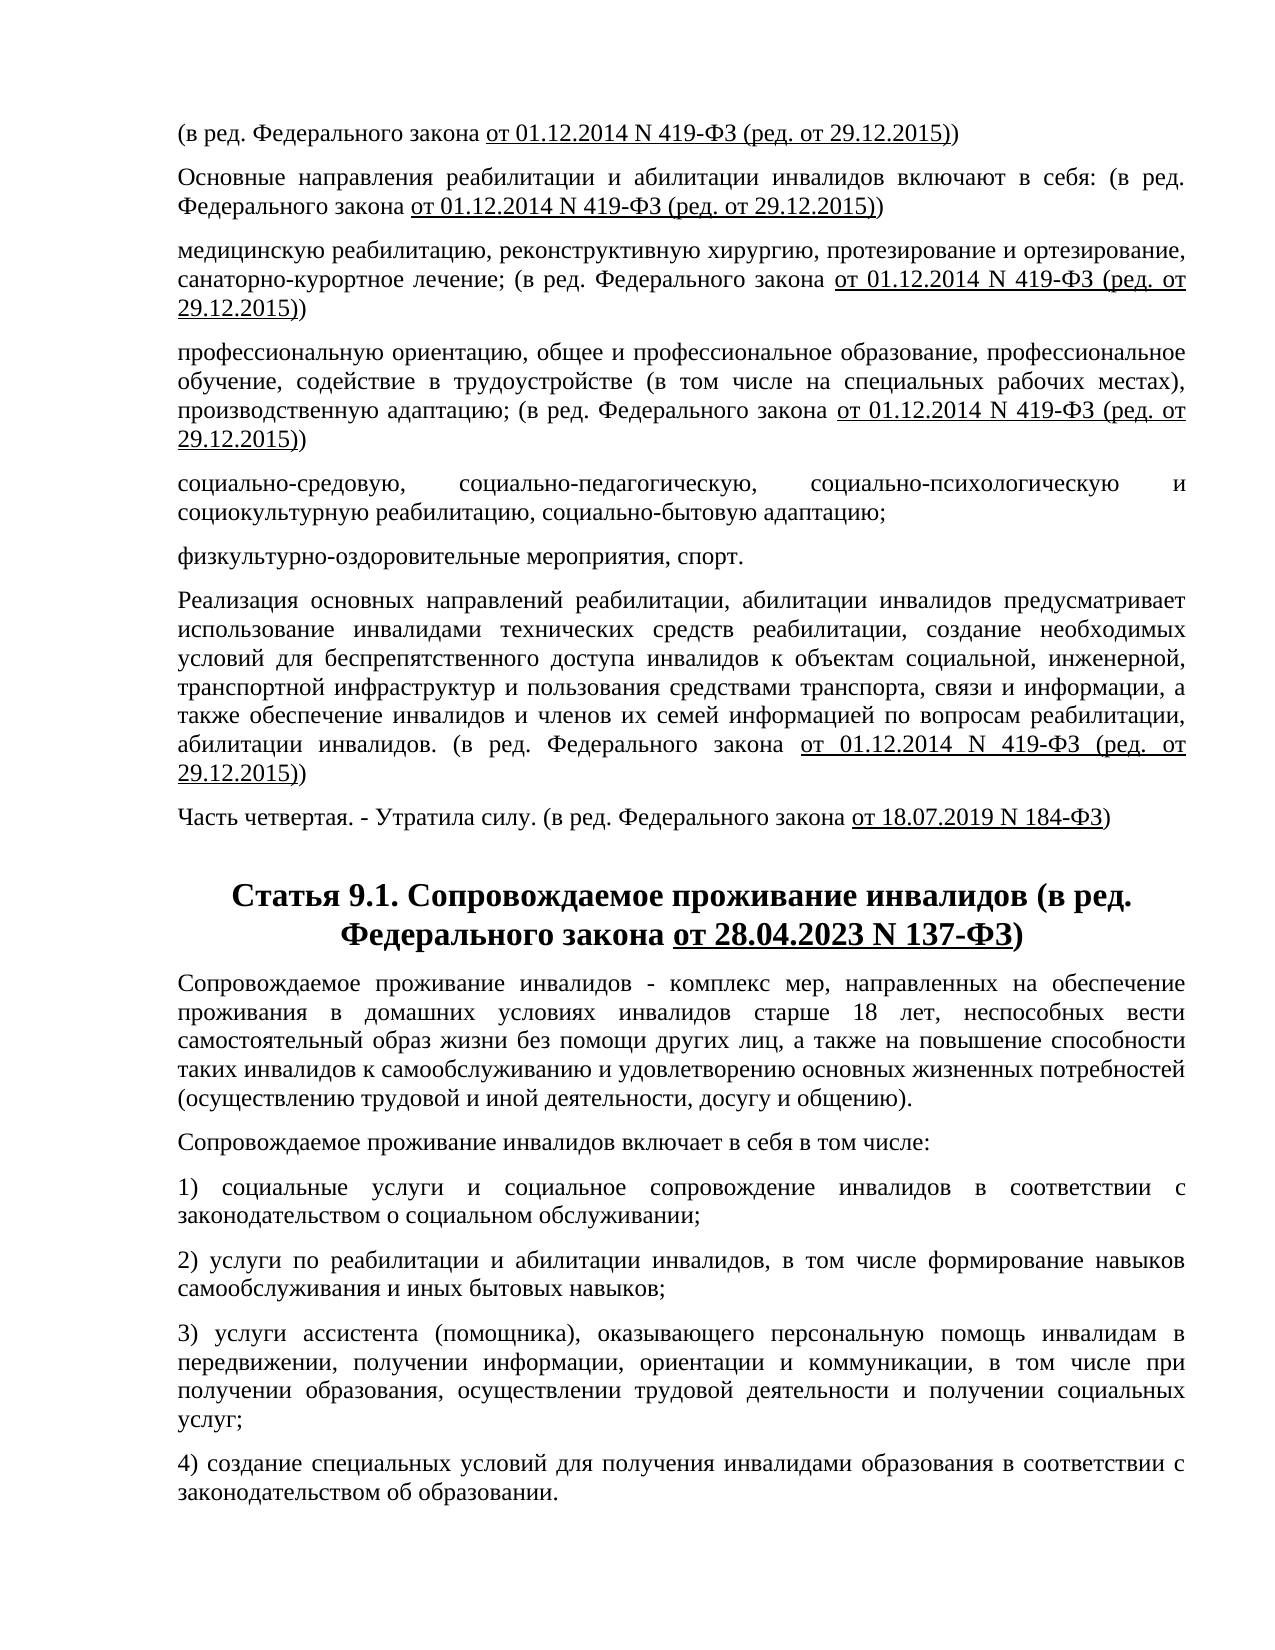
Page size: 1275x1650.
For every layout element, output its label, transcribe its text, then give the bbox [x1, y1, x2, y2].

text Сопровождаемое проживание инвалидов - комплекс мер, направленных на обеспечение проживания в домашних условиях инвалидов старше 18 лет, неспособных вести самостоятельный образ жизни без помощи других лиц, а также на повышение способности таких инвалидов к самообслуживанию и удовлетворению основных жизненных потребностей (осуществлению трудовой и иной деятельности, досугу и общению). [177, 968, 1186, 1112]
text Часть четвертая. - Утратила силу. (в ред. Федерального закона от 18.07.2019 N 184-ФЗ) [177, 802, 1186, 831]
text 2) услуги по реабилитации и абилитации инвалидов, в том числе формирование навыков самообслуживания и иных бытовых навыков; [177, 1245, 1186, 1302]
text 4) создание специальных условий для получения инвалидами образования в соответствии с законодательством об образовании. [177, 1448, 1186, 1506]
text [177, 118, 1186, 147]
text Основные направления реабилитации и абилитации инвалидов включают в себя: (в ред. Федерального закона от 01.12.2014 N 419-ФЗ (ред. от 29.12.2015)) [177, 162, 1186, 220]
text 3) услуги ассистента (помощника), оказывающего персональную помощь инвалидам в передвижении, получении информации, ориентации и коммуникации, в том числе при получении образования, осуществлении трудовой деятельности и получении социальных услуг; [177, 1318, 1186, 1433]
text Реализация основных направлений реабилитации, абилитации инвалидов предусматривает использование инвалидами технических средств реабилитации, создание необходимых условий для беспрепятственного доступа инвалидов к объектам социальной, инженерной, транспортной инфраструктур и пользования средствами транспорта, связи и информации, а также обеспечение инвалидов и членов их семей информацией по вопросам реабилитации, абилитации инвалидов. (в ред. Федерального закона от 01.12.2014 N 419-ФЗ (ред. от 29.12.2015)) [177, 586, 1186, 787]
text 1) социальные услуги и социальное сопровождение инвалидов в соответствии с законодательством о социальном обслуживании; [177, 1172, 1186, 1229]
text Сопровождаемое проживание инвалидов включает в себя в том числе: [177, 1127, 1186, 1156]
text Статья 9.1. Сопровождаемое проживание инвалидов (в ред. Федерального закона от 28.04.2023 N 137-ФЗ) [177, 876, 1186, 952]
text профессиональную ориентацию, общее и профессиональное образование, профессиональное обучение, содействие в трудоустройстве (в том числе на специальных рабочих местах), производственную адаптацию; (в ред. Федерального закона от 01.12.2014 N 419-ФЗ (ред. от 29.12.2015)) [177, 337, 1186, 452]
text социально-средовую, социально-педагогическую, социально-психологическую и социокультурную реабилитацию, социально-бытовую адаптацию; [177, 468, 1186, 526]
text физкультурно-оздоровительные мероприятия, спорт. [177, 541, 1186, 570]
text медицинскую реабилитацию, реконструктивную хирургию, протезирование и ортезирование, санаторно-курортное лечение; (в ред. Федерального закона от 01.12.2014 N 419-ФЗ (ред. от 29.12.2015)) [177, 236, 1186, 322]
